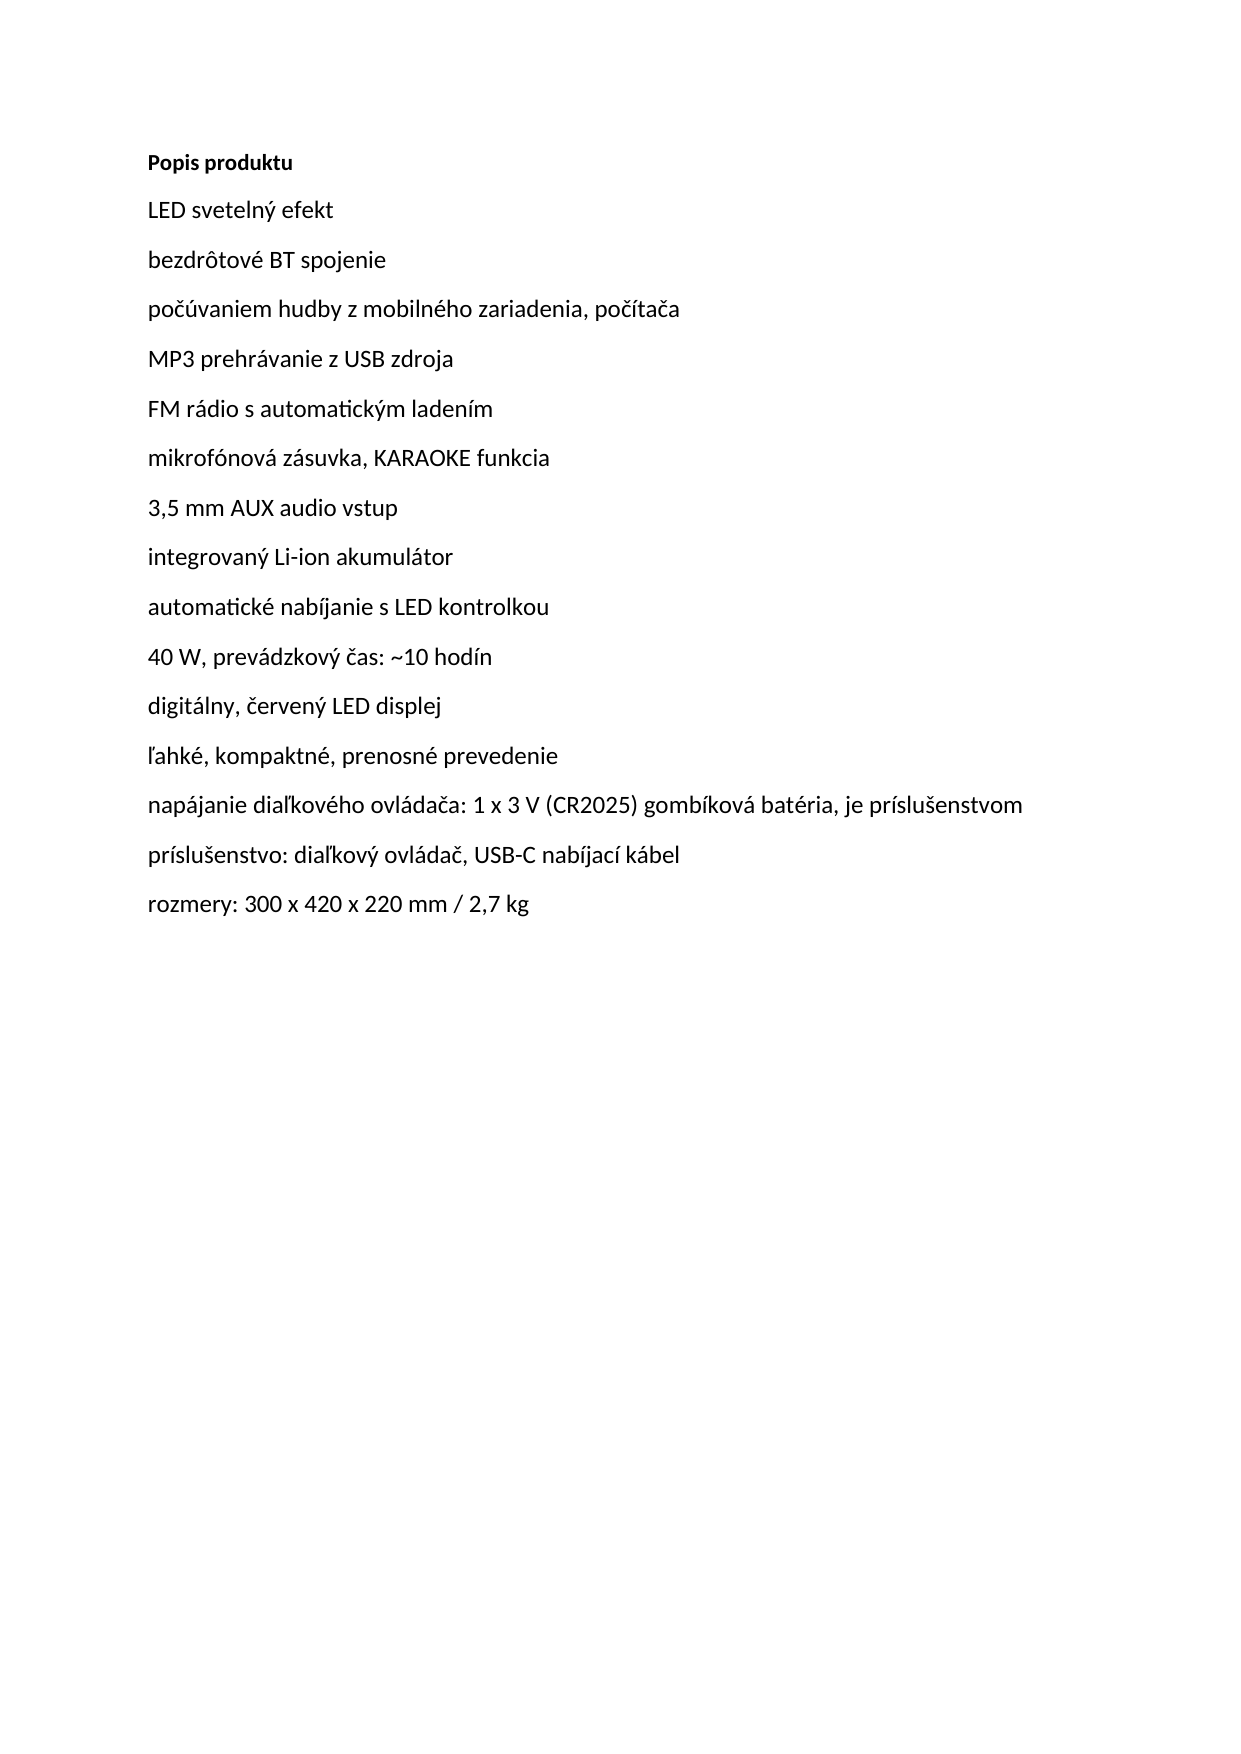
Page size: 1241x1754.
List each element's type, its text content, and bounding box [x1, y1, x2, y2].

text 3,5 mm AUX audio vstup [148, 492, 1093, 522]
text príslušenstvo: diaľkový ovládač, USB-C nabíjací kábel [148, 839, 1093, 869]
text automatické nabíjanie s LED kontrolkou [148, 591, 1093, 622]
text digitálny, červený LED displej [148, 690, 1093, 721]
text Popis produktu [148, 148, 1093, 176]
text počúvaniem hudby z mobilného zariadenia, počítača [148, 294, 1093, 324]
text napájanie diaľkového ovládača: 1 x 3 V (CR2025) gombíková batéria, je príslušenstvom [148, 789, 1093, 820]
text mikrofónová zásuvka, KARAOKE funkcia [148, 442, 1093, 473]
text LED svetelný efekt [148, 194, 1093, 225]
text integrovaný Li-ion akumulátor [148, 542, 1093, 572]
text 40 W, prevádzkový čas: ~10 hodín [148, 641, 1093, 671]
text ľahké, kompaktné, prenosné prevedenie [148, 740, 1093, 770]
text FM rádio s automatickým ladením [148, 393, 1093, 423]
text MP3 prehrávanie z USB zdroja [148, 343, 1093, 374]
text rozmery: 300 x 420 x 220 mm / 2,7 kg [148, 889, 1093, 919]
text bezdrôtové BT spojenie [148, 244, 1093, 274]
